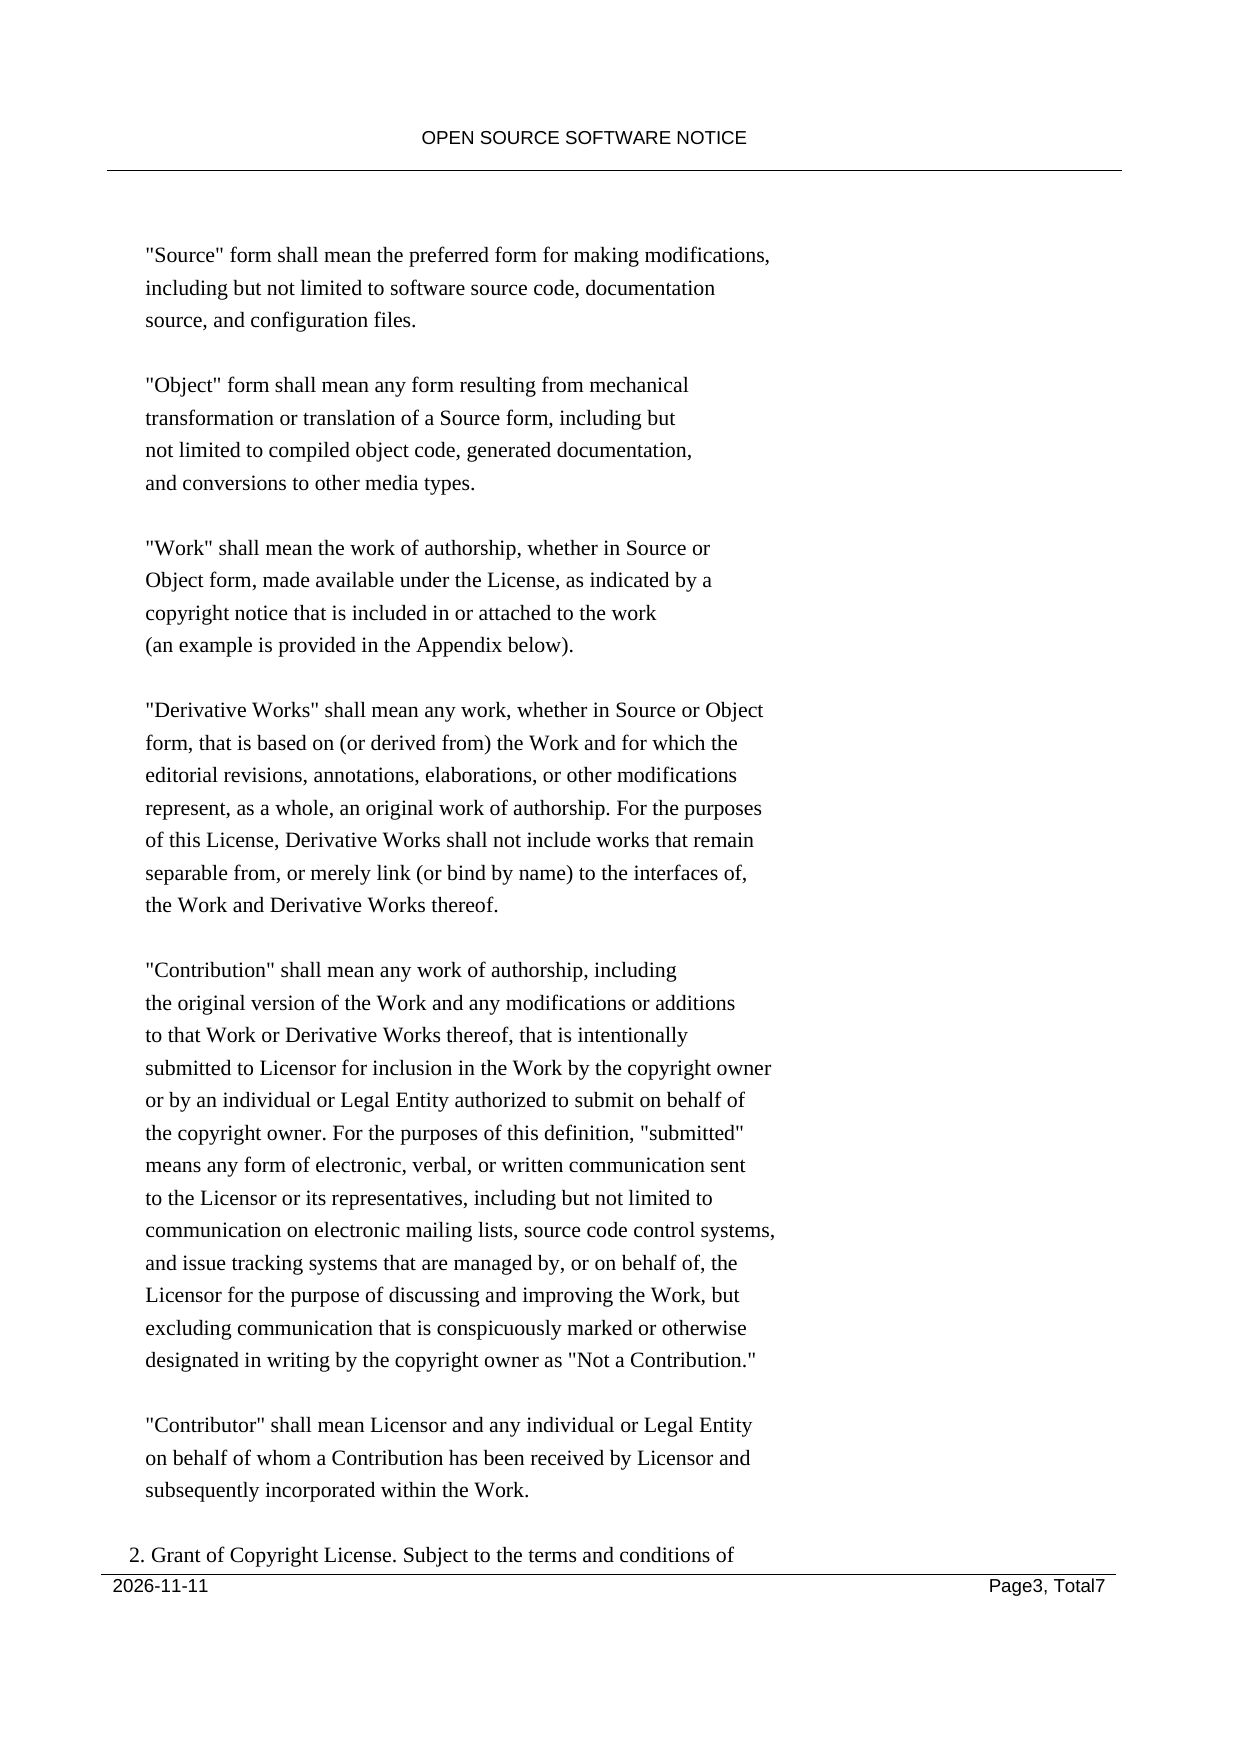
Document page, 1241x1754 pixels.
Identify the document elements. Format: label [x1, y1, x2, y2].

text [112, 206, 1128, 1571]
